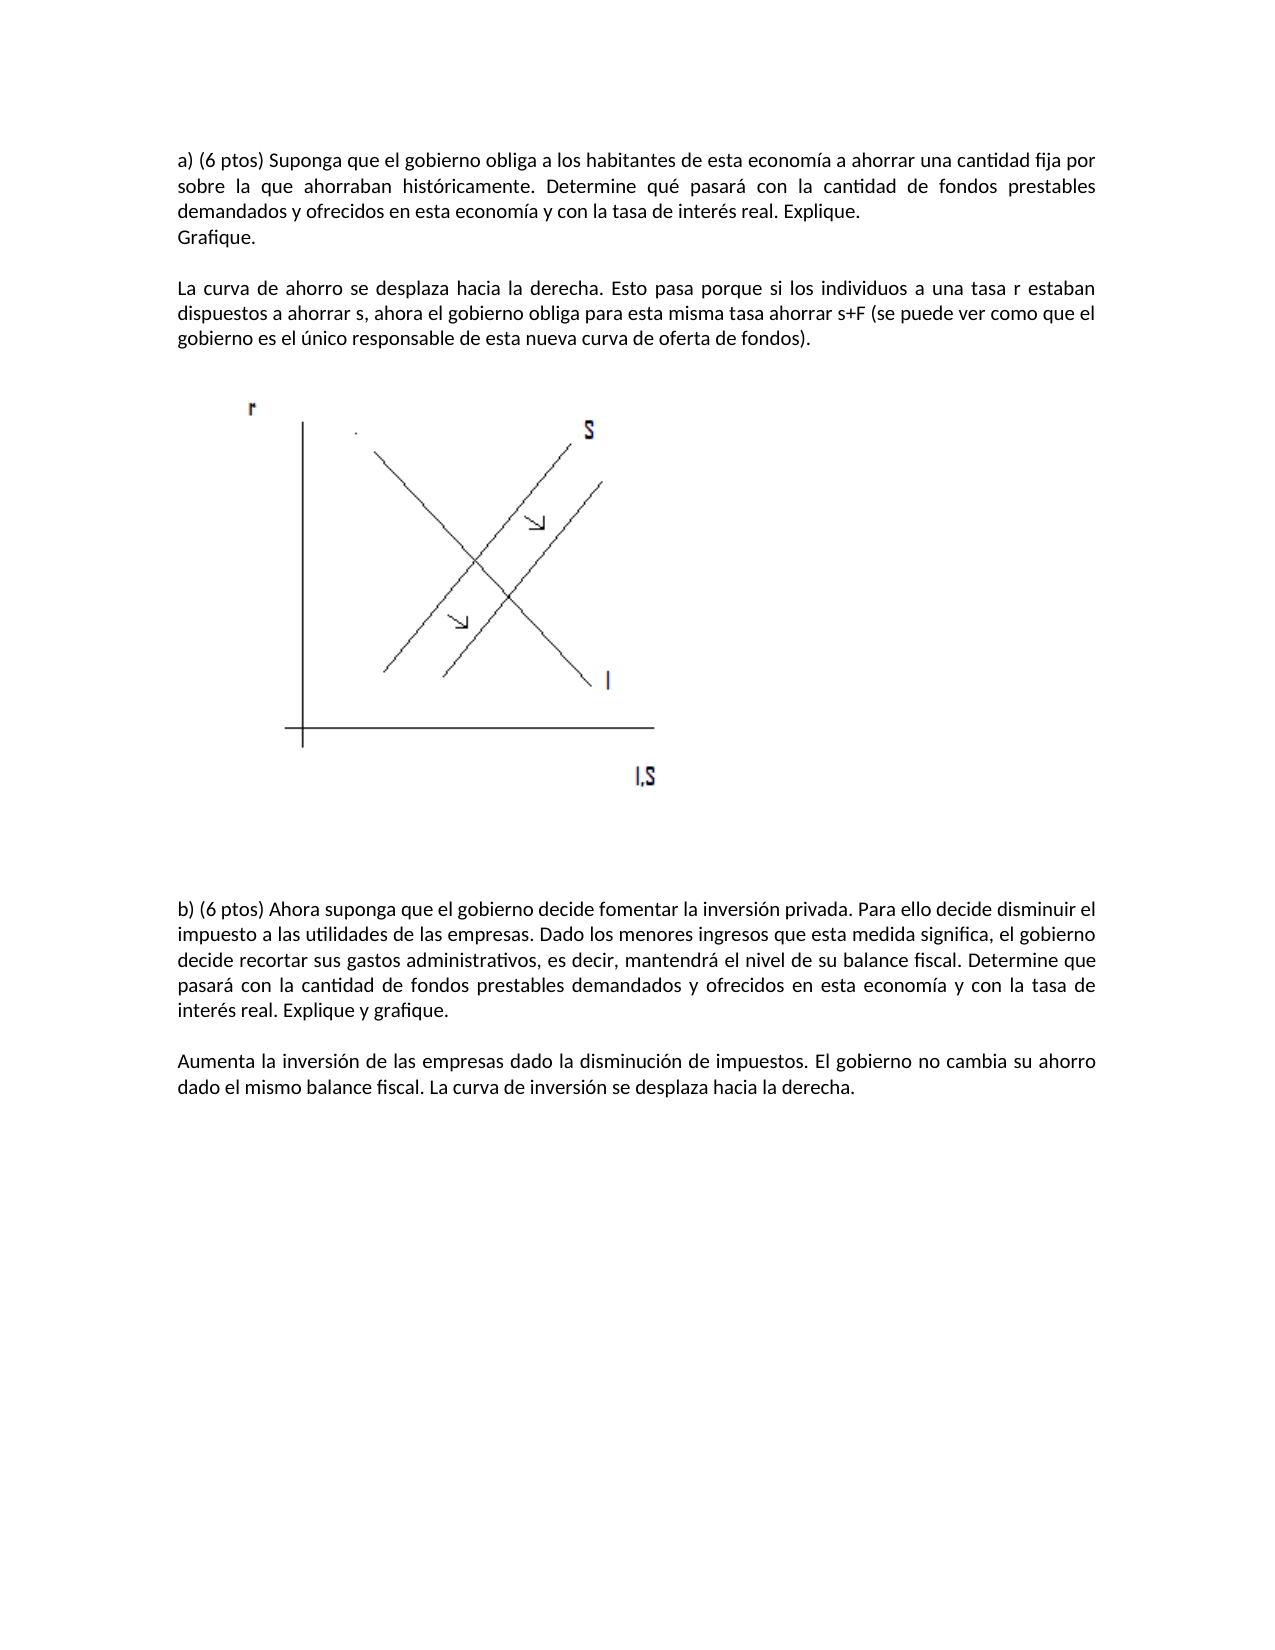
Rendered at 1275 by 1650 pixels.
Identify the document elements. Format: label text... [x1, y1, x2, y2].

text a) (6 ptos) Suponga que el gobierno obliga a los habitantes de esta economía a ahorrar una cantidad fija por sobre la que ahorraban históricamente. Determine qué pasará con la cantidad de fondos prestables demandados y ofrecidos en esta economía y con la tasa de interés real. Explique. [177, 148, 1098, 224]
picture [177, 351, 760, 820]
text b) (6 ptos) Ahora suponga que el gobierno decide fomentar la inversión privada. Para ello decide disminuir el impuesto a las utilidades de las empresas. Dado los menores ingresos que esta medida significa, el gobierno decide recortar sus gastos administrativos, es decir, mantendrá el nivel de su balance fiscal. Determine que pasará con la cantidad de fondos prestables demandados y ofrecidos en esta economía y con la tasa de interés real. Explique y grafique. [177, 896, 1098, 1023]
text Grafique. [177, 224, 1098, 249]
text Aumenta la inversión de las empresas dado la disminución de impuestos. El gobierno no cambia su ahorro dado el mismo balance fiscal. La curva de inversión se desplaza hacia la derecha. [177, 1048, 1098, 1099]
text La curva de ahorro se desplaza hacia la derecha. Esto pasa porque si los individuos a una tasa r estaban dispuestos a ahorrar s, ahora el gobierno obliga para esta misma tasa ahorrar s+F (se puede ver como que el gobierno es el único responsable de esta nueva curva de oferta de fondos). [177, 275, 1098, 351]
